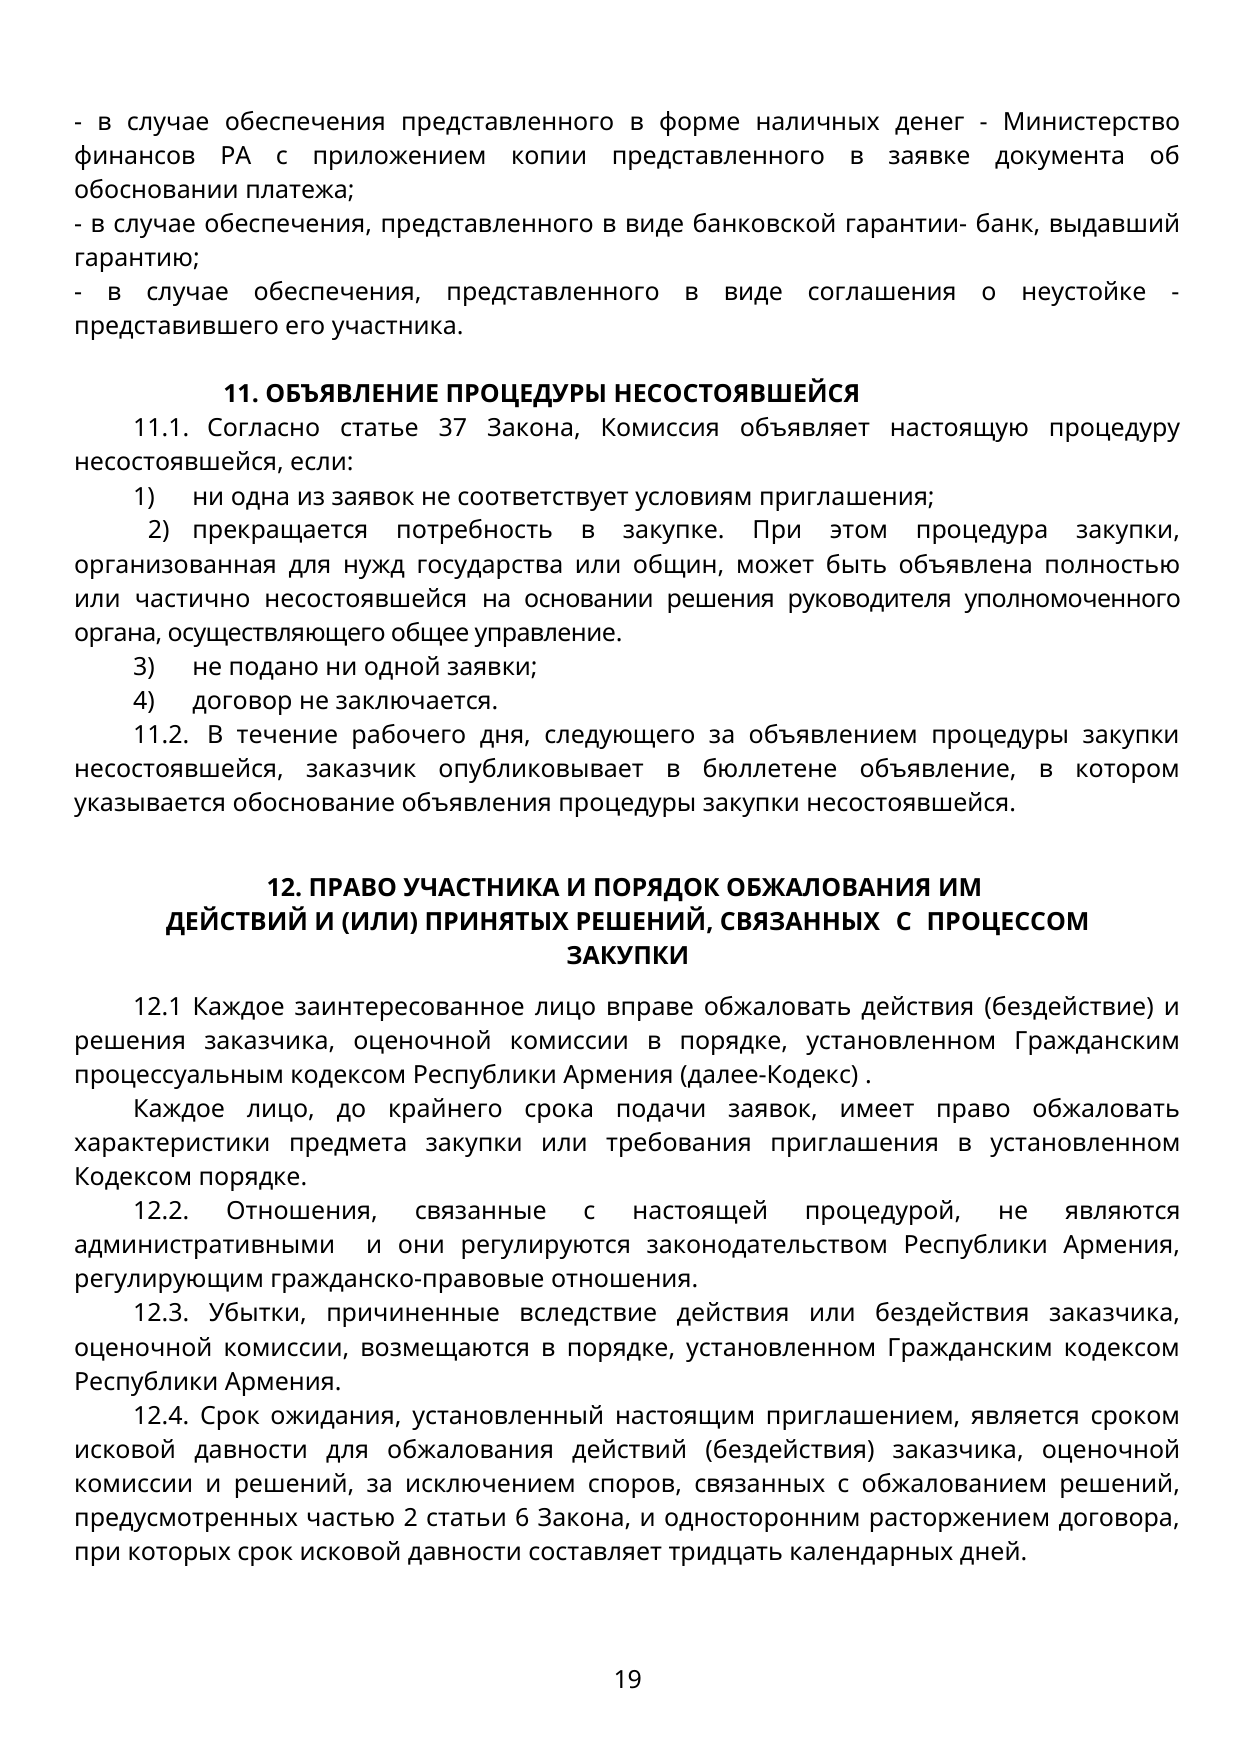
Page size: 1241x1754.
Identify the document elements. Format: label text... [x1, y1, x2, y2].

text - в случае обеспечения представленного в форме наличных денег - Министерство финансов РА с приложением копии представленного в заявке документа об обосновании платежа; [74, 103, 1181, 206]
text 2) прекращается потребность в закупке. При этом процедура закупки, организованная для нужд государства или общин, может быть объявлена полностью или частично несостоявшейся на основании решения руководителя уполномоченного органа, осуществляющего общее управление. [74, 512, 1181, 648]
text 12.4. Срок ожидания, установленный настоящим приглашением, является сроком исковой давности для обжалования действий (бездействия) заказчика, оценочной комиссии и решений, за исключением споров, связанных с обжалованием решений, предусмотренных частью 2 статьи 6 Закона, и односторонним расторжением договора, при которых срок исковой давности составляет тридцать календарных дней. [74, 1397, 1181, 1568]
text Каждое лицо, до крайнего срока подачи заявок, имеет право обжаловать характеристики предмета закупки или требования приглашения в установленном Кодексом порядке. [74, 1091, 1181, 1193]
text 11.1. Согласно статье 37 Закона, Комиссия объявляет настоящую процедуру несостоявшейся, если: [74, 410, 1181, 478]
text - в случае обеспечения, представленного в виде банковской гарантии- банк, выдавший гарантию; [74, 206, 1181, 274]
text 12.3. Убытки, причиненные вследствие действия или бездействия заказчика, оценочной комиссии, возмещаются в порядке, установленном Гражданским кодексом Республики Армения. [74, 1295, 1181, 1397]
text 3) не подано ни одной заявки; [74, 648, 1181, 682]
text 11. ОБЪЯВЛЕНИЕ ПРОЦЕДУРЫ НЕСОСТОЯВШЕЙСЯ [74, 376, 1181, 410]
text 12. ПРАВО УЧАСТНИКА И ПОРЯДОК ОБЖАЛОВАНИЯ ИМ ДЕЙСТВИЙ И (ИЛИ) ПРИНЯТЫХ РЕШЕНИЙ, СВЯЗАННЫХ С ПРОЦЕССОМ ЗАКУПКИ [133, 869, 1122, 972]
text - в случае обеспечения, представленного в виде соглашения о неустойке - представившего его участника. [74, 274, 1181, 342]
text 11.2. В течение рабочего дня, следующего за объявлением процедуры закупки несостоявшейся, заказчик опубликовывает в бюллетене объявление, в котором указывается обоснование объявления процедуры закупки несостоявшейся. [74, 717, 1181, 819]
text 1) ни одна из заявок не соответствует условиям приглашения; [74, 478, 1181, 512]
text 12.1 Каждое заинтересованное лицо вправе обжаловать действия (бездействие) и решения заказчика, оценочной комиссии в порядке, установленном Гражданским процессуальным кодексом Республики Армения (далее-Кодекс) . [74, 988, 1181, 1091]
text 12.2. Отношения, связанные с настоящей процедурой, не являются административными и они регулируются законодательством Республики Армения, регулирующим гражданско-правовые отношения. [74, 1193, 1181, 1295]
text 4) договор не заключается. [74, 682, 1181, 717]
